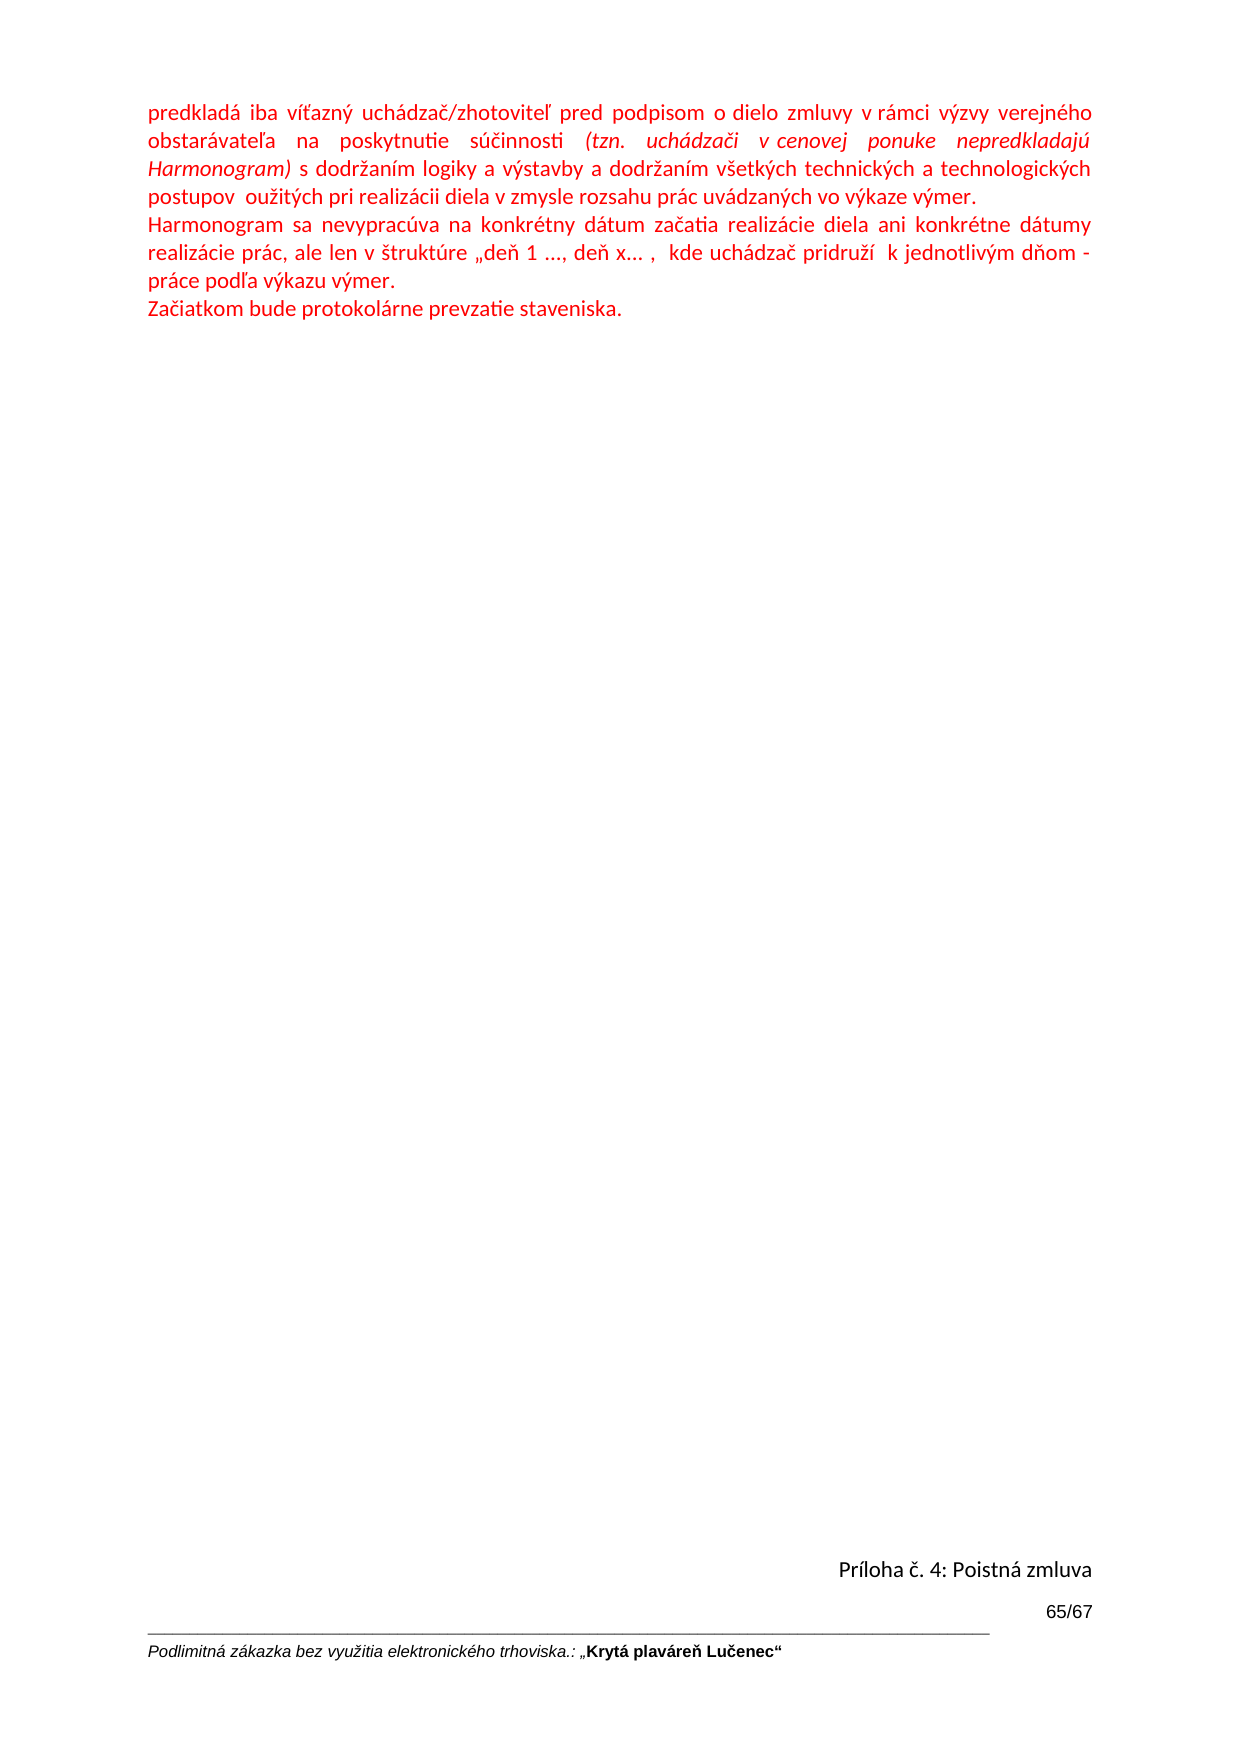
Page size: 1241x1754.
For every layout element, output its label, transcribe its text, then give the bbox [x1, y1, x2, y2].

text predkladá iba víťazný uchádzač/zhotoviteľ pred podpisom o dielo zmluvy v rámci výzvy verejného obstarávateľa na poskytnutie súčinnosti (tzn. uchádzači v cenovej ponuke nepredkladajú Harmonogram) s dodržaním logiky a výstavby a dodržaním všetkých technických a technologických postupov oužitých pri realizácii diela v zmysle rozsahu prác uvádzaných vo výkaze výmer. [148, 98, 1092, 210]
text Začiatkom bude protokolárne prevzatie staveniska. [148, 294, 1092, 322]
text Príloha č. 4: Poistná zmluva [148, 1555, 1092, 1583]
text Harmonogram sa nevypracúva na konkrétny dátum začatia realizácie diela ani konkrétne dátumy realizácie prác, ale len v štruktúre „deň 1 ..., deň x... , kde uchádzač pridruží k jednotlivým dňom - práce podľa výkazu výmer. [148, 210, 1092, 294]
